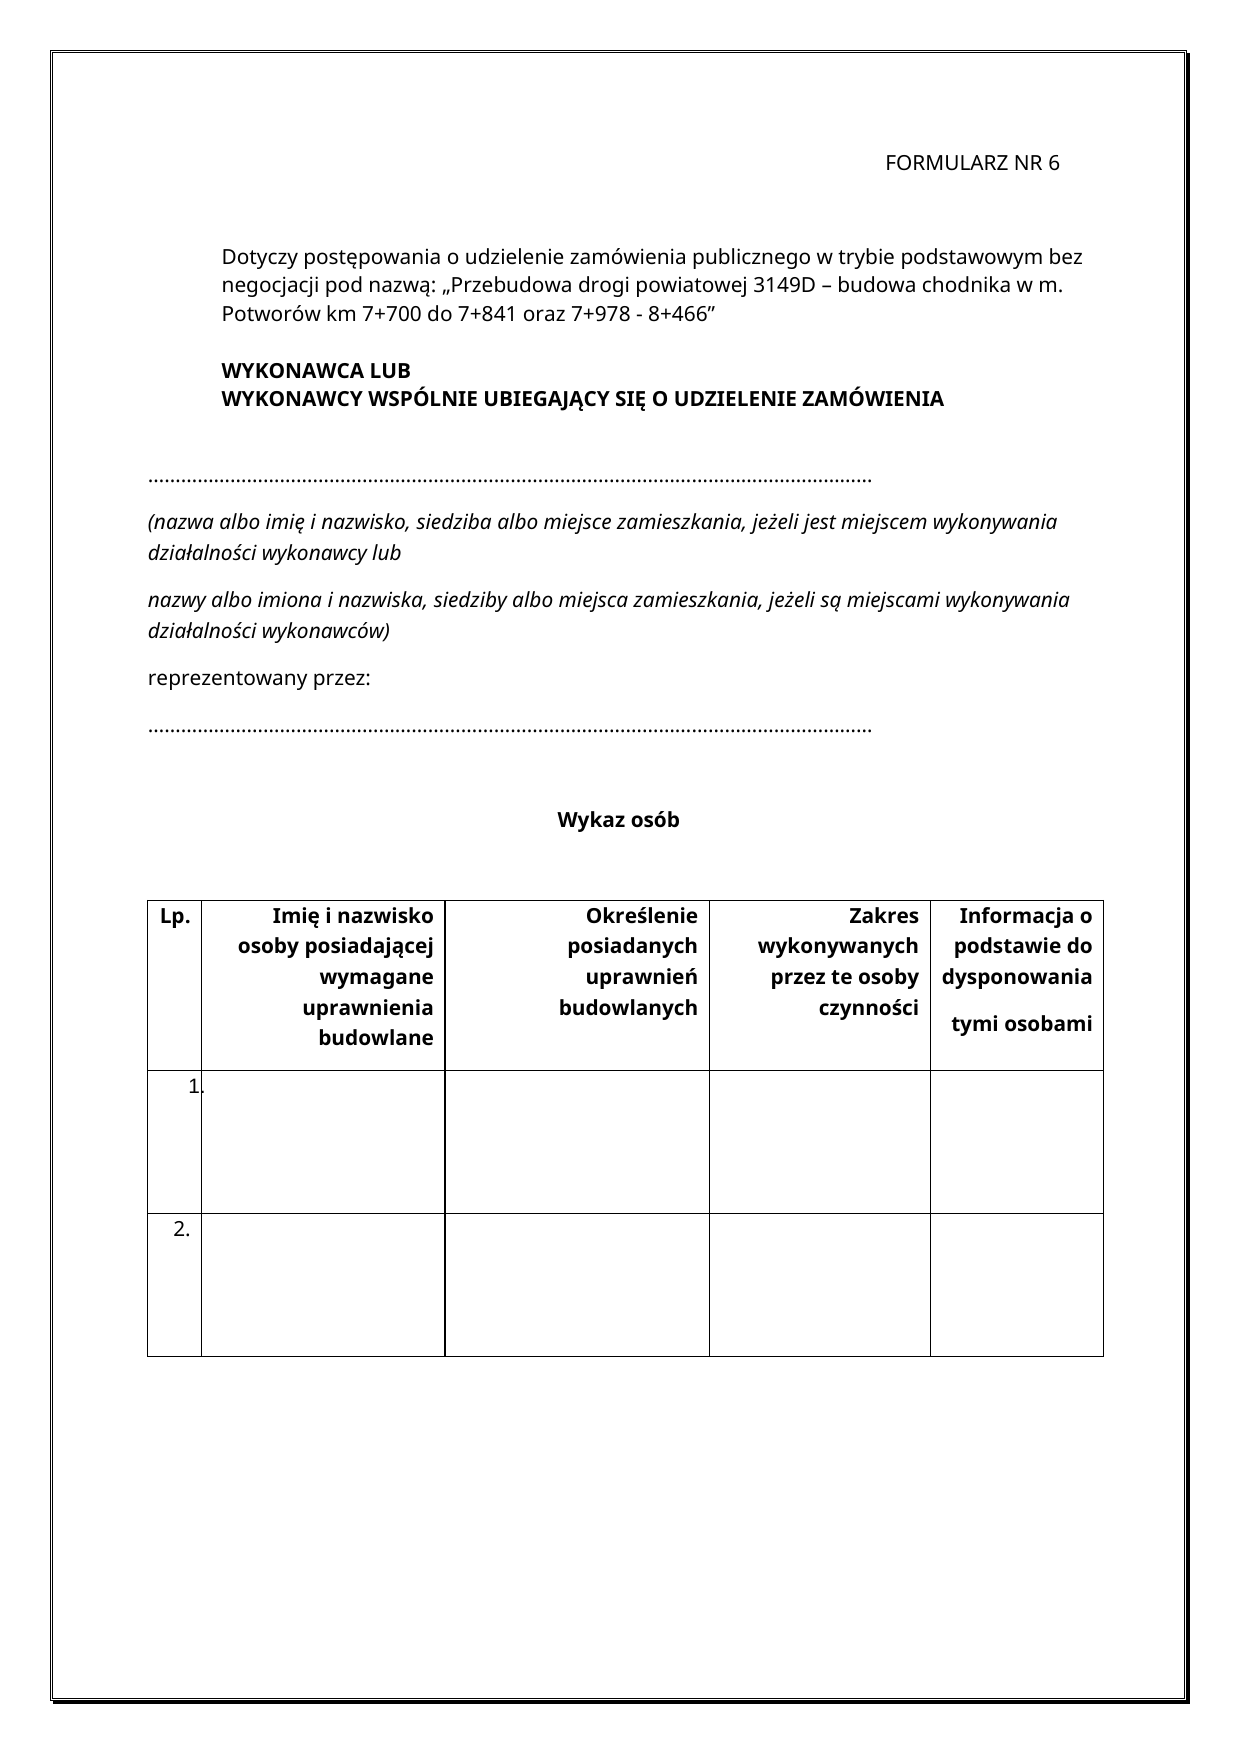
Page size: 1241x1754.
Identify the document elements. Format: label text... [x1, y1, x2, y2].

table_cell [710, 1214, 930, 1356]
text …………………………………………………………………………………………………………………… [148, 460, 1089, 488]
table_header Określenie posiadanych uprawnień budowlanych [446, 901, 709, 1070]
table_header Lp. [148, 901, 201, 1070]
table_cell [446, 1214, 709, 1356]
table_cell [202, 1214, 444, 1356]
table_cell [931, 1071, 1103, 1213]
text (nazwa albo imię i nazwisko, siedziba albo miejsce zamieszkania, jeżeli jest miejscem wykonywania działalności wykonawcy lub [148, 507, 1089, 566]
text nazwy albo imiona i nazwiska, siedziby albo miejsca zamieszkania, jeżeli są miejscami wykonywania działalności wykonawców) [148, 585, 1089, 644]
text reprezentowany przez: [148, 663, 1089, 692]
table_header Imię i nazwisko osoby posiadającej wymagane uprawnienia budowlane [202, 901, 444, 1070]
text Dotyczy postępowania o udzielenie zamówienia publicznego w trybie podstawowym bez negocjacji pod nazwą: „Przebudowa drogi powiatowej 3149D – budowa chodnika w m. Potworów km 7+700 do 7+841 oraz 7+978 - 8+466” [221, 242, 1089, 327]
table_cell [710, 1071, 930, 1213]
table_cell [931, 1214, 1103, 1356]
text …………………………………………………………………………………………………………………… [148, 711, 1089, 739]
table_cell 2. [148, 1214, 201, 1356]
table_header Informacja o podstawie do dysponowania tymi osobami [931, 901, 1103, 1070]
table_cell [446, 1071, 709, 1213]
text WYKONAWCA LUB WYKONAWCY WSPÓLNIE UBIEGAJĄCY SIĘ O UDZIELENIE ZAMÓWIENIA [221, 356, 1089, 413]
table_header Zakres wykonywanych przez te osoby czynności [710, 901, 930, 1070]
table_cell [202, 1071, 444, 1213]
text Wykaz osób [148, 805, 1089, 833]
table_cell [148, 1071, 201, 1213]
text FORMULARZ NR 6 [811, 148, 1089, 176]
